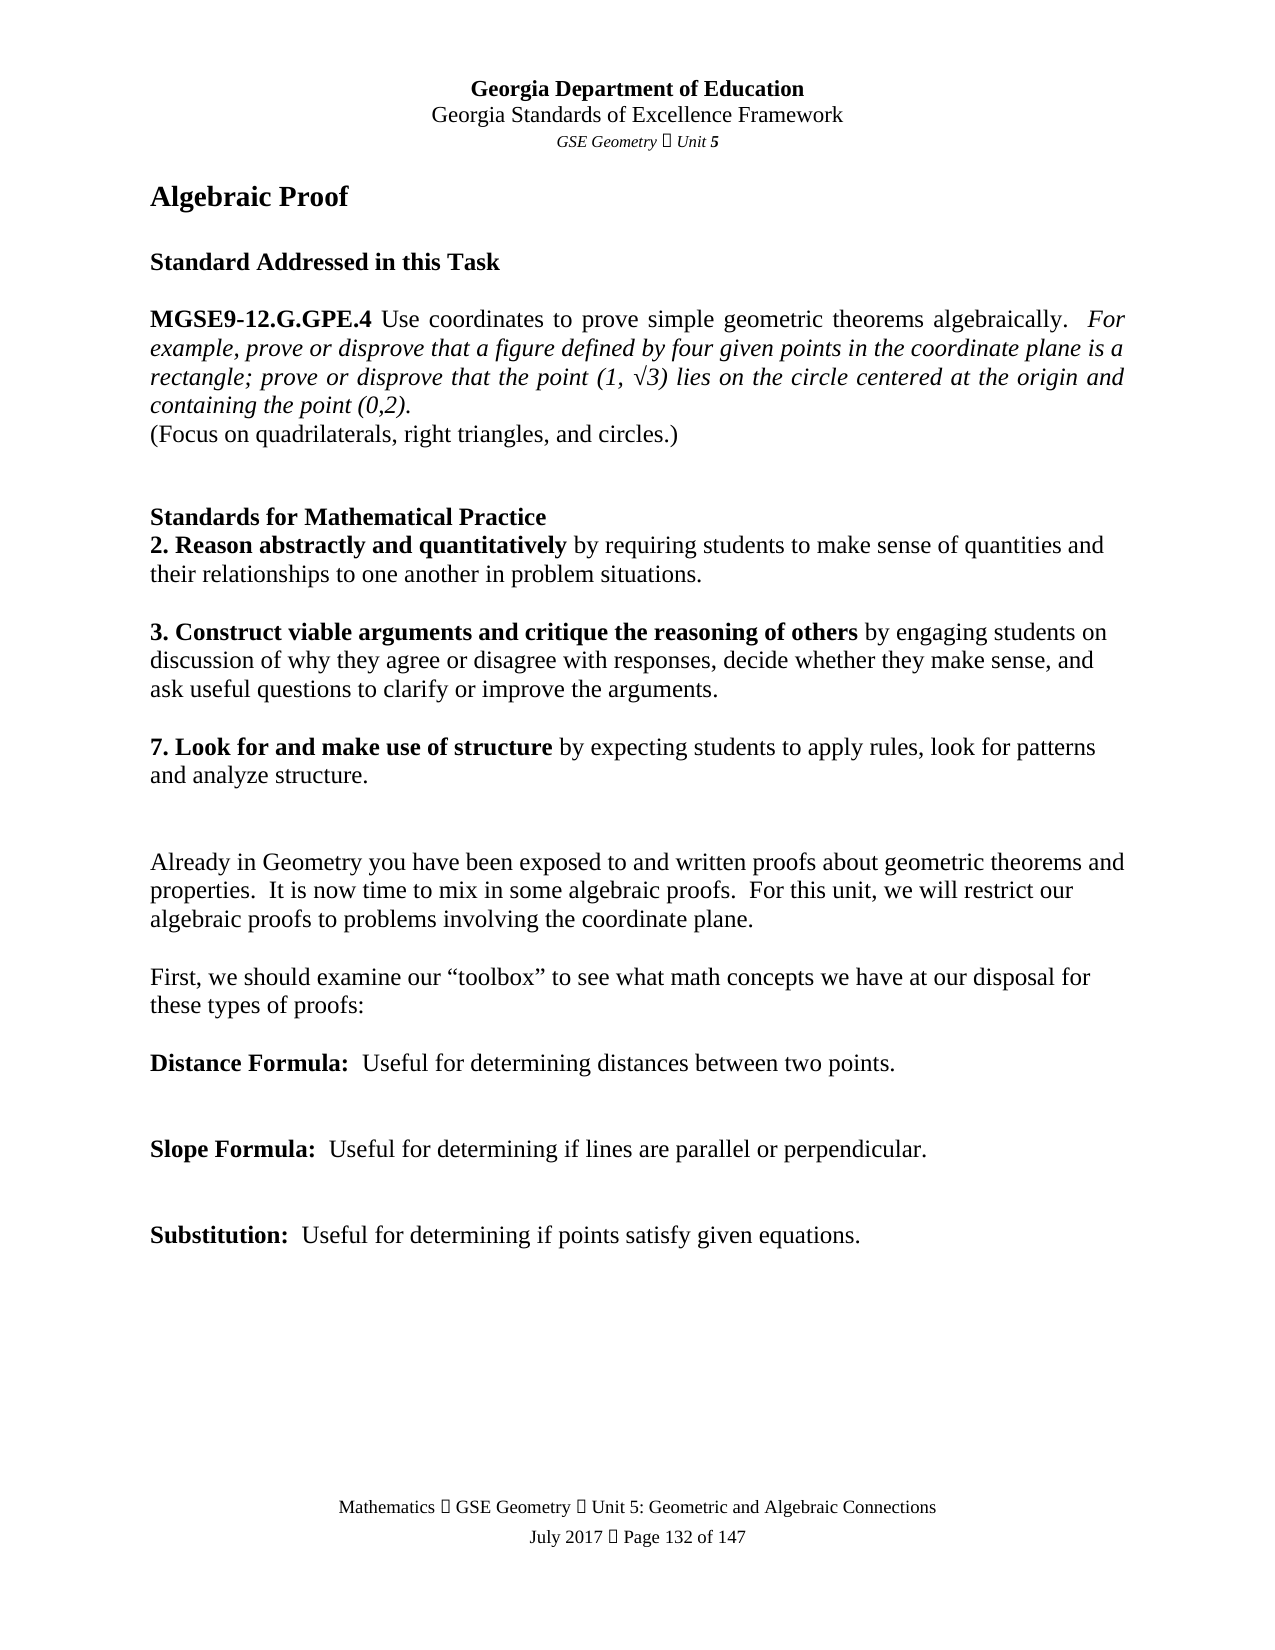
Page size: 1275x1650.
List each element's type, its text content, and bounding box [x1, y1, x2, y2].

text Slope Formula: Useful for determining if lines are parallel or perpendicular. [150, 1134, 1125, 1163]
text Distance Formula: Useful for determining distances between two points. [150, 1048, 1125, 1077]
text 3. Construct viable arguments and critique the reasoning of others by engaging students on discussion of why they agree or disagree with responses, decide whether they make sense, and ask useful questions to clarify or improve the arguments. [150, 617, 1125, 703]
text Standards for Mathematical Practice [150, 502, 1125, 531]
text (Focus on quadrilaterals, right triangles, and circles.) [150, 419, 1125, 448]
text Standard Addressed in this Task [150, 247, 1125, 275]
text Substitution: Useful for determining if points satisfy given equations. [150, 1221, 1125, 1249]
text Already in Geometry you have been exposed to and written proofs about geometric theorems and properties. It is now time to mix in some algebraic proofs. For this unit, we will restrict our algebraic proofs to problems involving the coordinate plane. [150, 847, 1125, 933]
text Algebraic Proof [150, 179, 1125, 213]
text 7. Look for and make use of structure by expecting students to apply rules, look for patterns and analyze structure. [150, 732, 1125, 789]
text 2. Reason abstractly and quantitatively by requiring students to make sense of quantities and their relationships to one another in problem situations. [150, 531, 1125, 588]
text MGSE9-12.G.GPE.4 Use coordinates to prove simple geometric theorems algebraically. For example, prove or disprove that a figure defined by four given points in the coordinate plane is a rectangle; prove or disprove that the point (1, √3) lies on the circle centered at the origin and containing the point (0,2). [150, 304, 1125, 419]
text First, we should examine our “toolbox” to see what math concepts we have at our disposal for these types of proofs: [150, 962, 1125, 1019]
